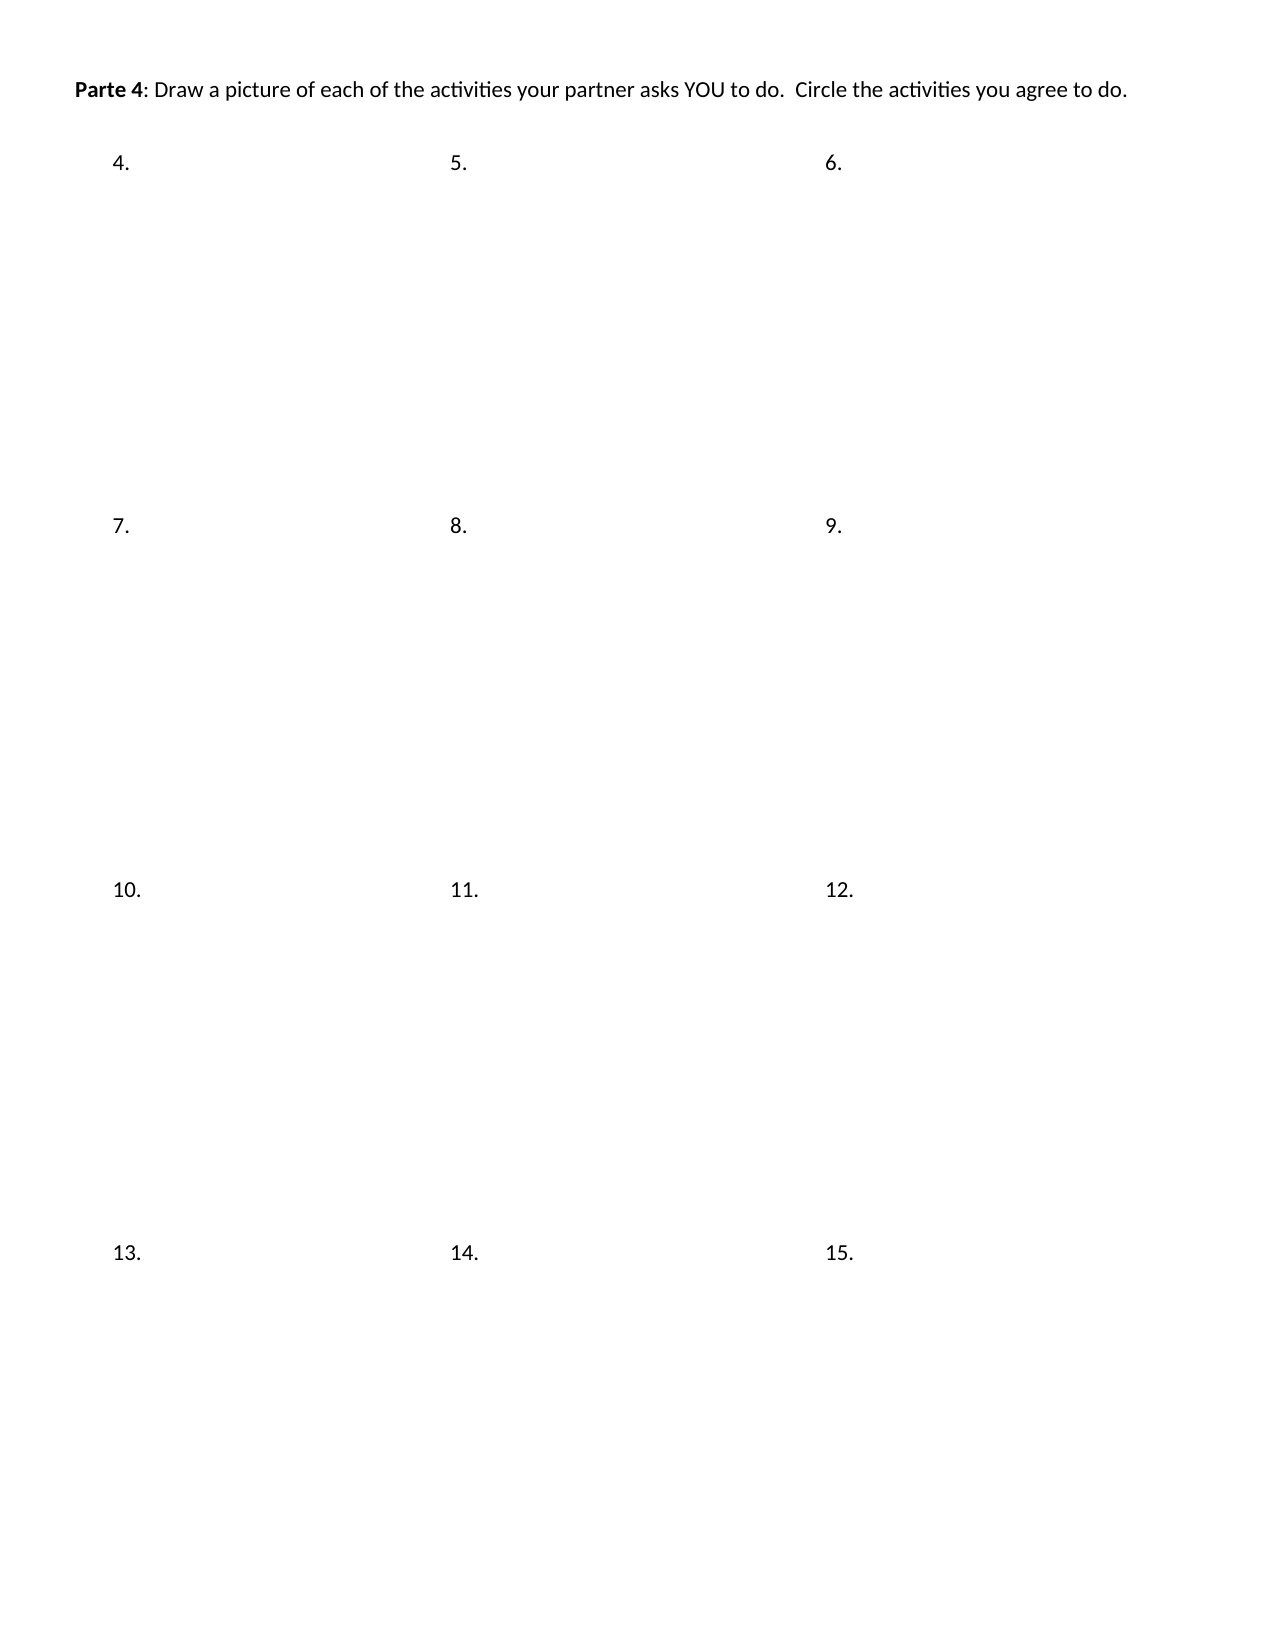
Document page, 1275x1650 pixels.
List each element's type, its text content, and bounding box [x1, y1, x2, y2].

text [75, 75, 1200, 103]
text 13. 14. 15. [112, 1238, 1200, 1266]
text 7. 8. 9. [112, 511, 1200, 539]
text 4. 5. 6. [112, 148, 1200, 176]
text 10. 11. 12. [112, 875, 1200, 903]
